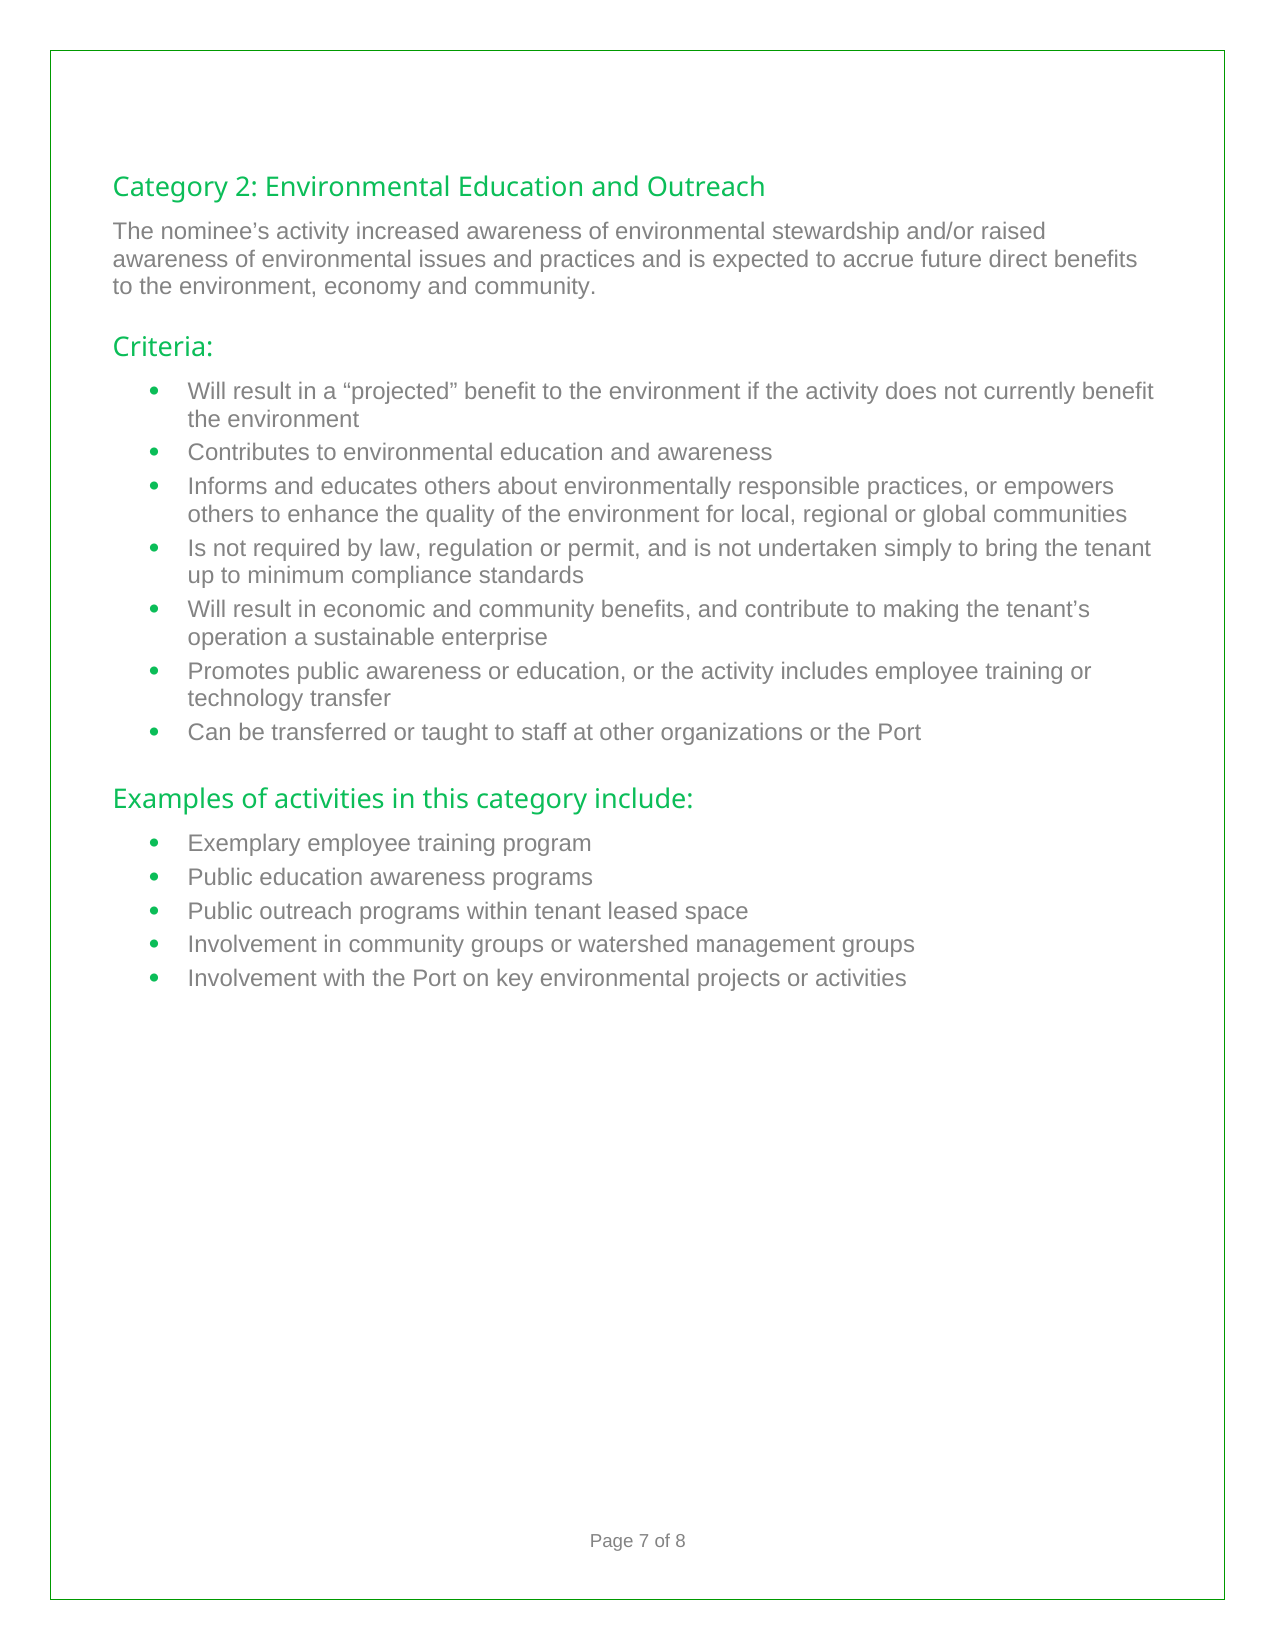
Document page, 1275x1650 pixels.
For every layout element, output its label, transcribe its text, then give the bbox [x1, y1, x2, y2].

list Can be transferred or taught to staff at other organizations or the Port [150, 718, 1162, 746]
list Public outreach programs within tenant leased space [150, 897, 1162, 924]
list Involvement with the Port on key environmental projects or activities [150, 964, 1162, 992]
list Will result in a “projected” benefit to the environment if the activity does not currently benefit the environment [150, 377, 1162, 432]
list Public education awareness programs [150, 863, 1162, 890]
list Informs and educates others about environmentally responsible practices, or empowers others to enhance the quality of the environment for local, regional or global communities [150, 472, 1162, 527]
text The nominee’s activity increased awareness of environmental stewardship and/or raised awareness of environmental issues and practices and is expected to accrue future direct benefits to the environment, economy and community. [112, 217, 1162, 300]
subtitle Criteria: [112, 327, 1162, 364]
list Is not required by law, regulation or permit, and is not undertaken simply to bring the tenant up to minimum compliance standards [150, 534, 1162, 589]
subtitle Category 2: Environmental Education and Outreach [112, 168, 1162, 204]
subtitle Examples of activities in this category include: [112, 779, 1162, 816]
list Will result in economic and community benefits, and contribute to making the tenant’s operation a sustainable enterprise [150, 595, 1162, 650]
list Contributes to environmental education and awareness [150, 438, 1162, 466]
list Promotes public awareness or education, or the activity includes employee training or technology transfer [150, 657, 1162, 712]
list Involvement in community groups or watershed management groups [150, 930, 1162, 958]
list Exemplary employee training program [150, 829, 1162, 856]
